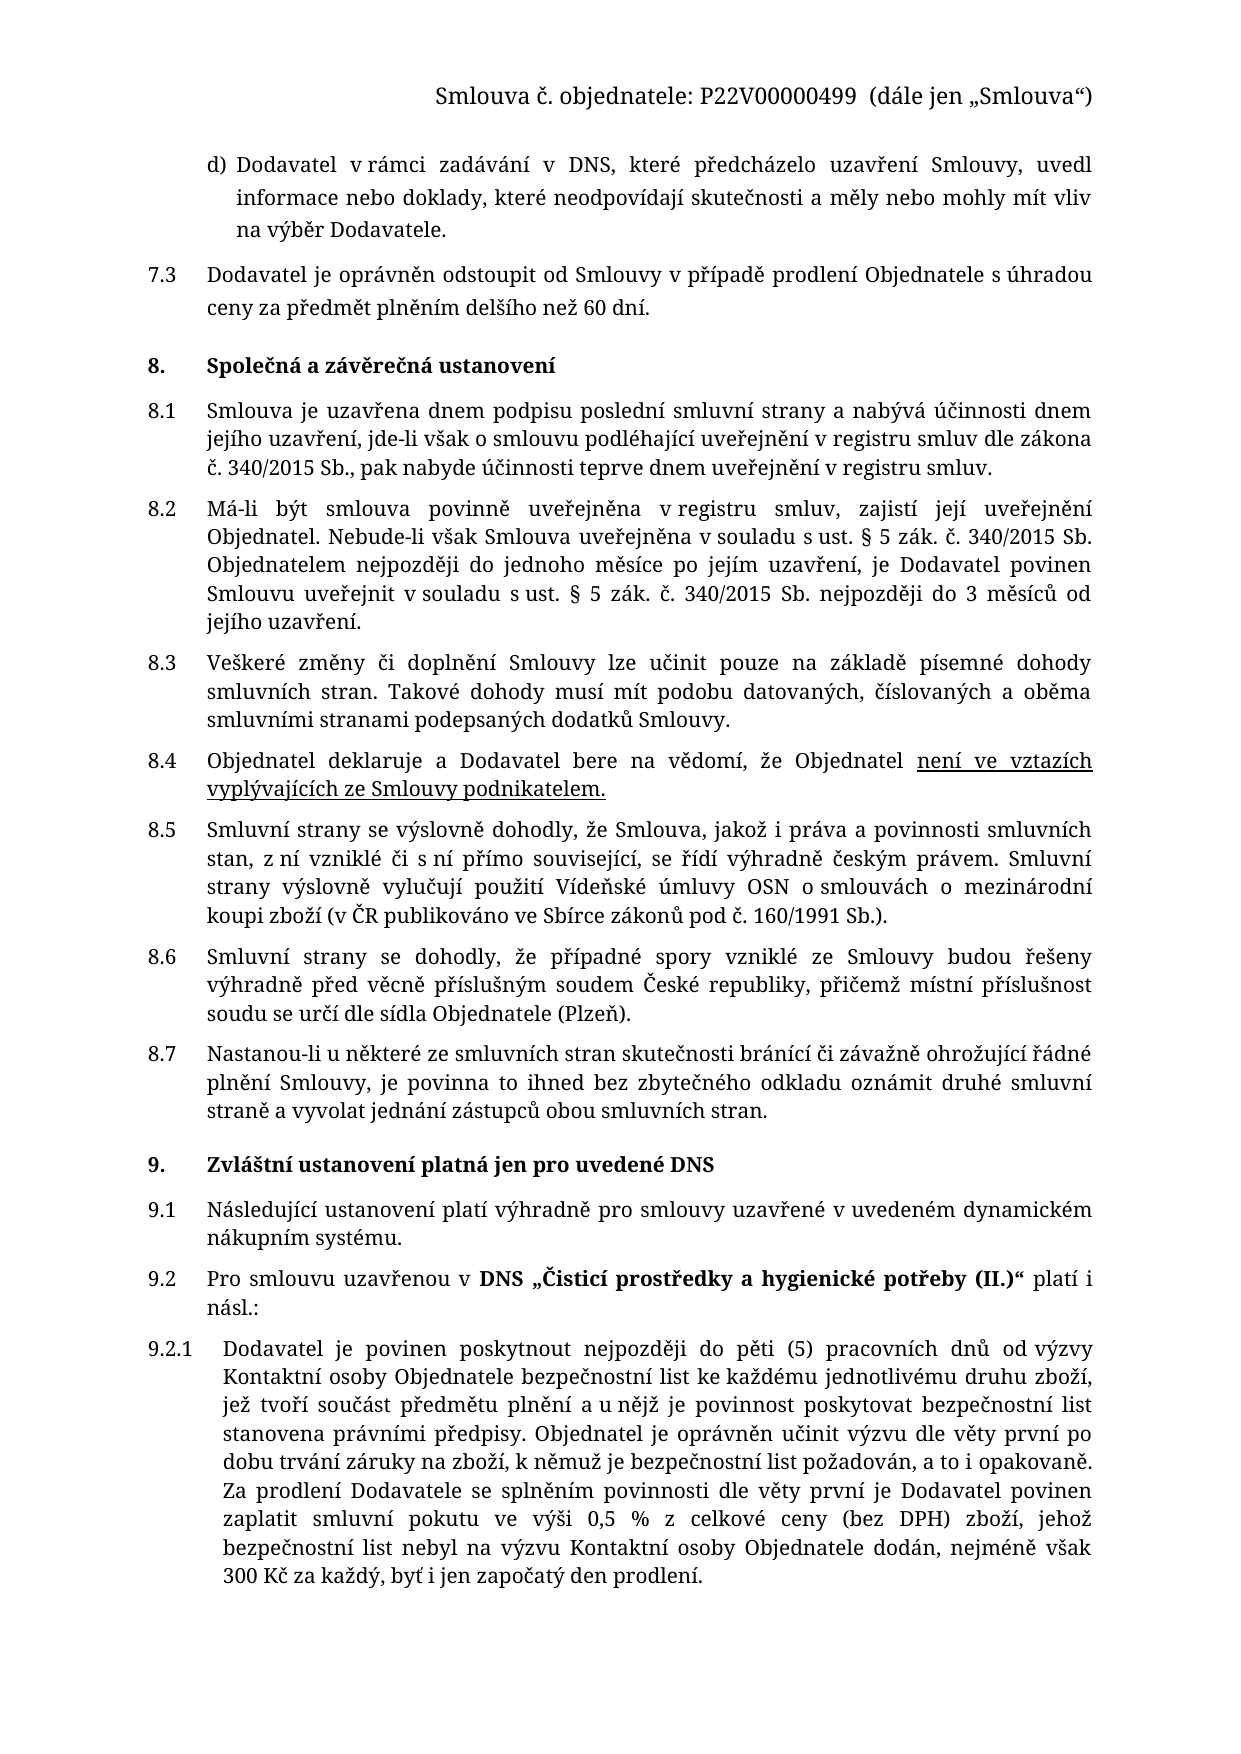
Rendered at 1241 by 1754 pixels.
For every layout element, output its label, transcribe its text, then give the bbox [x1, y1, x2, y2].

list Veškeré změny či doplnění Smlouvy lze učinit pouze na základě písemné dohody smluvních stran. Takové dohody musí mít podobu datovaných, číslovaných a oběma smluvními stranami podepsaných dodatků Smlouvy. [148, 648, 1093, 734]
list Pro smlouvu uzavřenou v DNS „Čisticí prostředky a hygienické potřeby (II.)“ platí i násl.: [148, 1264, 1093, 1321]
list Objednatel deklaruje a Dodavatel bere na vědomí, že Objednatel není ve vztazích vyplývajících ze Smlouvy podnikatelem. [148, 746, 1093, 803]
list Následující ustanovení platí výhradně pro smlouvy uzavřené v uvedeném dynamickém nákupním systému. [148, 1195, 1093, 1252]
list Dodavatel v rámci zadávání v DNS, které předcházelo uzavření Smlouvy, uvedl informace nebo doklady, které neodpovídají skutečnosti a měly nebo mohly mít vliv na výběr Dodavatele. [207, 150, 1093, 244]
list Společná a závěrečná ustanovení [148, 351, 1093, 379]
list Nastanou-li u některé ze smluvních stran skutečnosti bránící či závažně ohrožující řádné plnění Smlouvy, je povinna to ihned bez zbytečného odkladu oznámit druhé smluvní straně a vyvolat jednání zástupců obou smluvních stran. [148, 1039, 1093, 1125]
list Dodavatel je povinen poskytnout nejpozději do pěti (5) pracovních dnů od výzvy Kontaktní osoby Objednatele bezpečnostní list ke každému jednotlivému druhu zboží, jež tvoří součást předmětu plnění a u nějž je povinnost poskytovat bezpečnostní list stanovena právními předpisy. Objednatel je oprávněn učinit výzvu dle věty první po dobu trvání záruky na zboží, k němuž je bezpečnostní list požadován, a to i opakovaně. Za prodlení Dodavatele se splněním povinnosti dle věty první je Dodavatel povinen zaplatit smluvní pokutu ve výši 0,5 % z celkové ceny (bez DPH) zboží, jehož bezpečnostní list nebyl na výzvu Kontaktní osoby Objednatele dodán, nejméně však 300 Kč za každý, byť i jen započatý den prodlení. [148, 1334, 1093, 1590]
list Dodavatel je oprávněn odstoupit od Smlouvy v případě prodlení Objednatele s úhradou ceny za předmět plněním delšího než 60 dní. [148, 261, 1093, 322]
list Zvláštní ustanovení platná jen pro uvedené DNS [148, 1150, 1093, 1178]
list Smluvní strany se výslovně dohodly, že Smlouva, jakož i práva a povinnosti smluvních stan, z ní vzniklé či s ní přímo související, se řídí výhradně českým právem. Smluvní strany výslovně vylučují použití Vídeňské úmluvy OSN o smlouvách o mezinárodní koupi zboží (v ČR publikováno ve Sbírce zákonů pod č. 160/1991 Sb.). [148, 816, 1093, 929]
list Smluvní strany se dohodly, že případné spory vzniklé ze Smlouvy budou řešeny výhradně před věcně příslušným soudem České republiky, přičemž místní příslušnost soudu se určí dle sídla Objednatele (Plzeň). [148, 942, 1093, 1027]
list Má-li být smlouva povinně uveřejněna v registru smluv, zajistí její uveřejnění Objednatel. Nebude-li však Smlouva uveřejněna v souladu s ust. § 5 zák. č. 340/2015 Sb. Objednatelem nejpozději do jednoho měsíce po jejím uzavření, je Dodavatel povinen Smlouvu uveřejnit v souladu s ust. § 5 zák. č. 340/2015 Sb. nejpozději do 3 měsíců od jejího uzavření. [148, 494, 1093, 636]
list Smlouva je uzavřena dnem podpisu poslední smluvní strany a nabývá účinnosti dnem jejího uzavření, jde-li však o smlouvu podléhající uveřejnění v registru smluv dle zákona č. 340/2015 Sb., pak nabyde účinnosti teprve dnem uveřejnění v registru smluv. [148, 396, 1093, 481]
